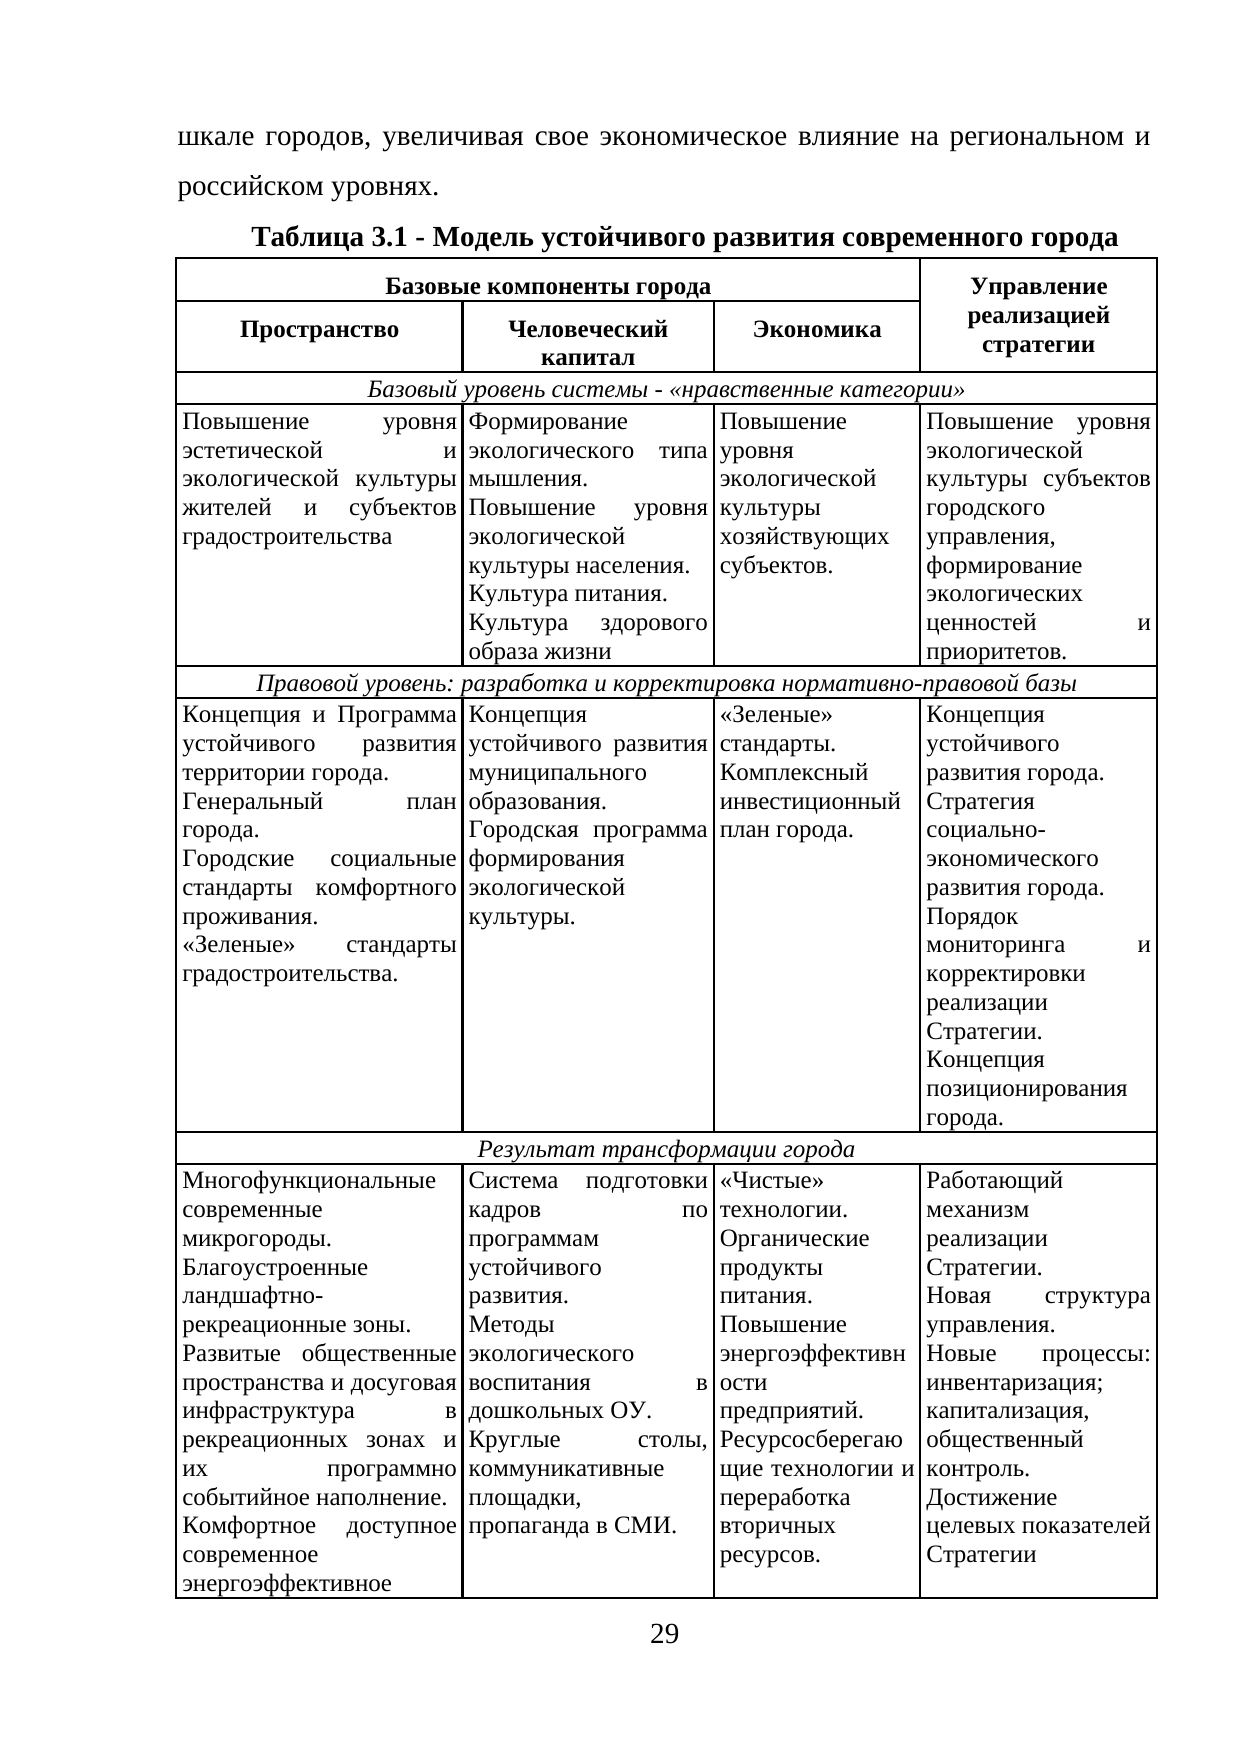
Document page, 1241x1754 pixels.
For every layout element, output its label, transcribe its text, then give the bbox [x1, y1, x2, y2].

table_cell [921, 1165, 1156, 1597]
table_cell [715, 1165, 919, 1597]
table_cell Концепция и Программа устойчивого развития территории города. Генеральный план города. Городские социальные стандарты комфортного проживания. «Зеленые» стандарты градостроительства. [177, 699, 461, 1131]
table_cell Экономика [715, 302, 919, 371]
table_cell Человеческий капитал [464, 302, 713, 371]
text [177, 118, 1152, 202]
table_header Базовые компоненты города [177, 259, 919, 300]
table_cell Пространство [177, 302, 461, 371]
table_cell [464, 1165, 713, 1597]
table_cell Повышение уровня экологической культуры субъектов городского управления, формирование экологических ценностей и приоритетов. [921, 405, 1156, 665]
table_cell Повышение уровня эстетической и экологической культуры жителей и субъектов градостроительства [177, 405, 461, 665]
table_header Управление реализацией стратегии [921, 259, 1156, 371]
table_cell Концепция устойчивого развития муниципального образования. Городская программа формирования экологической культуры. [464, 699, 713, 1131]
table_cell Концепция устойчивого развития города. Стратегия социально-экономического развития города. Порядок мониторинга и корректировки реализации Стратегии. Концепция позиционирования города. [921, 699, 1156, 1131]
table_cell «Зеленые» стандарты. Комплексный инвестиционный план города. [715, 699, 919, 1131]
table_cell Повышение уровня экологической культуры хозяйствующих субъектов. [715, 405, 919, 665]
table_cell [177, 1165, 461, 1597]
table_cell Результат трансформации города [177, 1133, 1156, 1163]
table_cell Правовой уровень: разработка и корректировка нормативно-правовой базы [177, 667, 1156, 697]
text Таблица 3.1 - Модель устойчивого развития современного города [177, 219, 1152, 252]
table_cell Базовый уровень системы - «нравственные категории» [177, 373, 1156, 403]
table_cell Формирование экологического типа мышления. Повышение уровня экологической культуры населения. Культура питания. Культура здорового образа жизни [464, 405, 713, 665]
